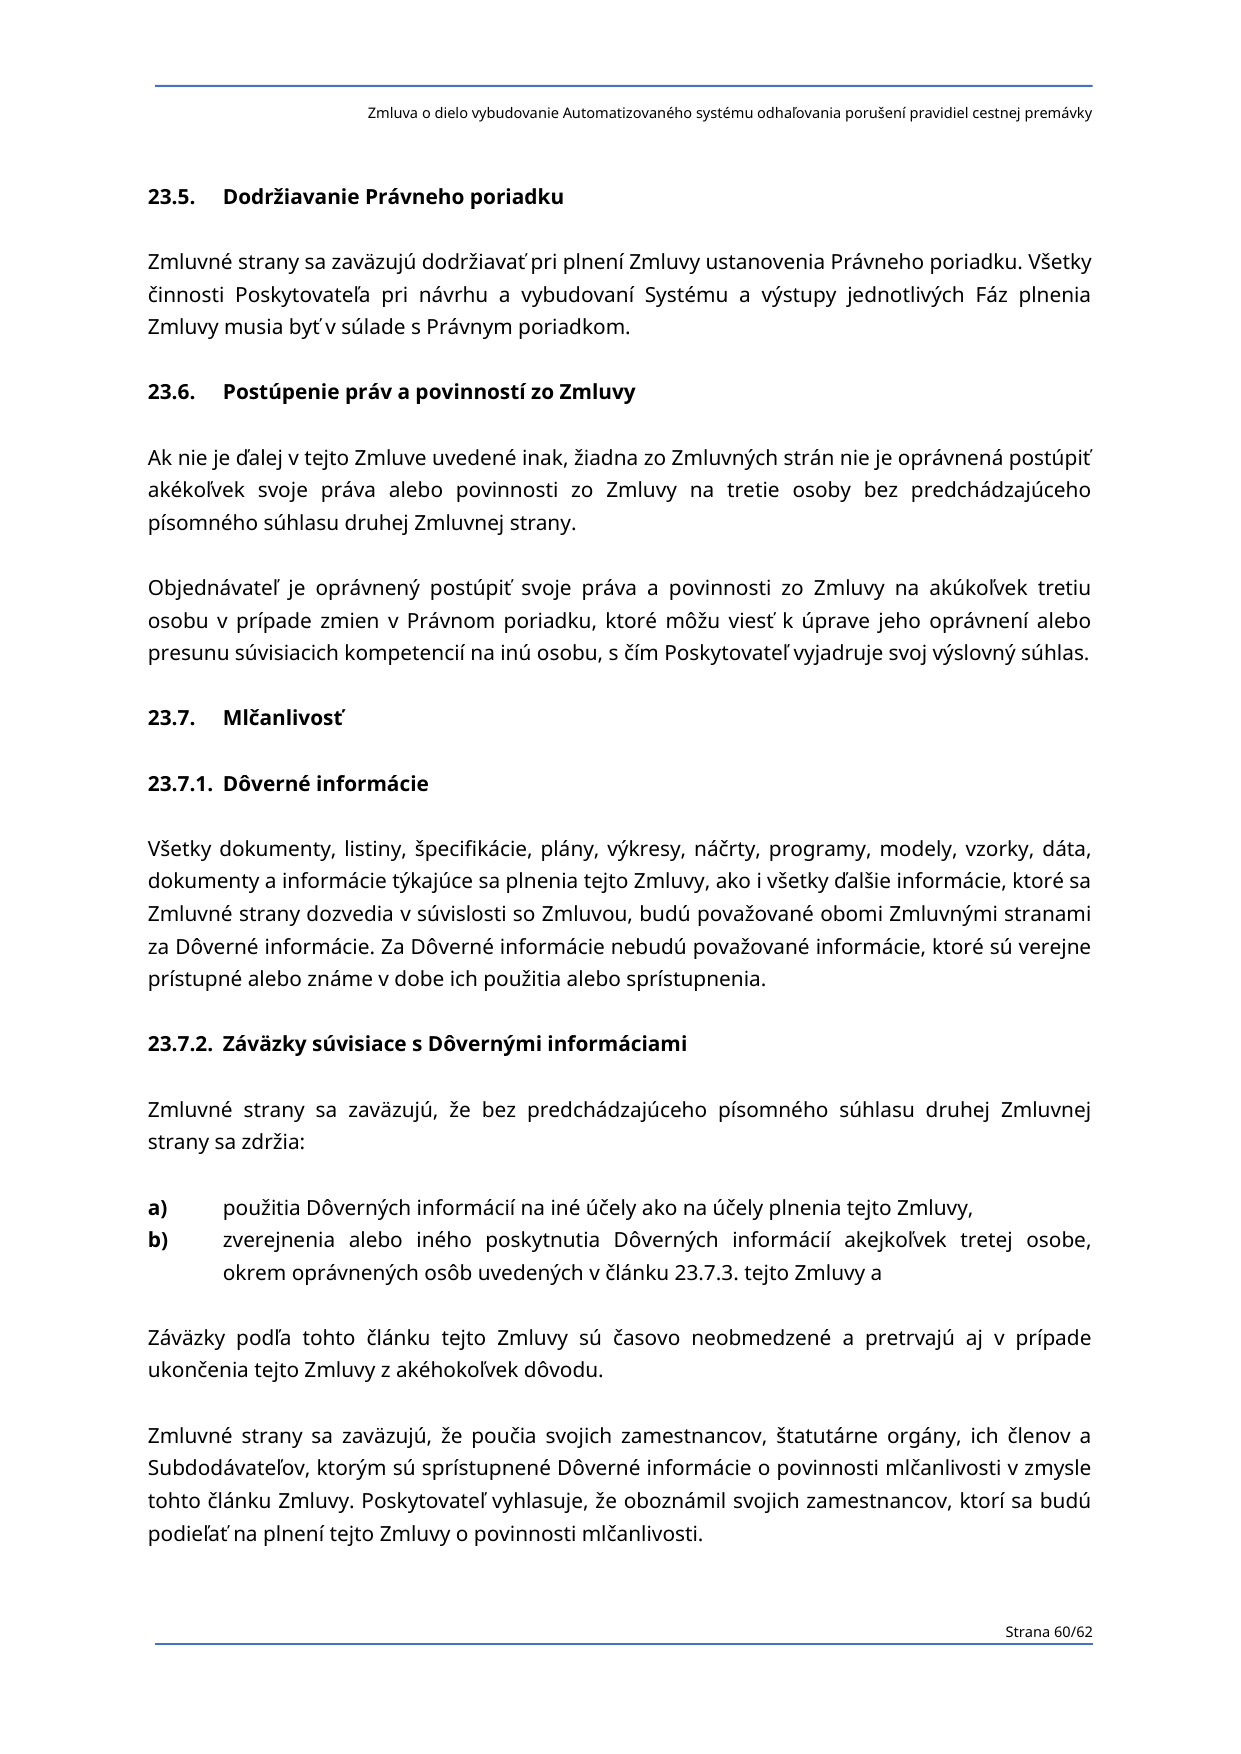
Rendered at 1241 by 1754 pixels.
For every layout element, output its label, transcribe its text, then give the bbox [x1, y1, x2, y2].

text Zmluvné strany sa zaväzujú dodržiavať pri plnení Zmluvy ustanovenia Právneho poriadku. Všetky činnosti Poskytovateľa pri návrhu a vybudovaní Systému a výstupy jednotlivých Fáz plnenia Zmluvy musia byť v súlade s Právnym poriadkom. [148, 247, 1093, 341]
text Ak nie je ďalej v tejto Zmluve uvedené inak, žiadna zo Zmluvných strán nie je oprávnená postúpiť akékoľvek svoje práva alebo povinnosti zo Zmluvy na tretie osoby bez predchádzajúceho písomného súhlasu druhej Zmluvnej strany. [148, 443, 1093, 536]
text Objednávateľ je oprávnený postúpiť svoje práva a povinnosti zo Zmluvy na akúkoľvek tretiu osobu v prípade zmien v Právnom poriadku, ktoré môžu viesť k úprave jeho oprávnení alebo presunu súvisiacich kompetencií na inú osobu, s čím Poskytovateľ vyjadruje svoj výslovný súhlas. [148, 573, 1093, 667]
list Dôverné informácie [148, 769, 1093, 797]
text Zmluvné strany sa zaväzujú, že bez predchádzajúceho písomného súhlasu druhej Zmluvnej strany sa zdržia: [148, 1095, 1093, 1156]
list Mlčanlivosť [148, 703, 1080, 732]
list Postúpenie práv a povinností zo Zmluvy [148, 377, 1080, 406]
list zverejnenia alebo iného poskytnutia Dôverných informácií akejkoľvek tretej osobe, okrem oprávnených osôb uvedených v článku 23.7.3. tejto Zmluvy a [148, 1225, 1093, 1286]
text Záväzky podľa tohto článku tejto Zmluvy sú časovo neobmedzené a pretrvajú aj v prípade ukončenia tejto Zmluvy z akéhokoľvek dôvodu. [148, 1323, 1093, 1384]
list použitia Dôverných informácií na iné účely ako na účely plnenia tejto Zmluvy, [148, 1193, 1093, 1221]
list Záväzky súvisiace s Dôvernými informáciami [148, 1029, 1093, 1058]
text Všetky dokumenty, listiny, špecifikácie, plány, výkresy, náčrty, programy, modely, vzorky, dáta, dokumenty a informácie týkajúce sa plnenia tejto Zmluvy, ako i všetky ďalšie informácie, ktoré sa Zmluvné strany dozvedia v súvislosti so Zmluvou, budú považované obomi Zmluvnými stranami za Dôverné informácie. Za Dôverné informácie nebudú považované informácie, ktoré sú verejne prístupné alebo známe v dobe ich použitia alebo sprístupnenia. [148, 834, 1093, 993]
text Zmluvné strany sa zaväzujú, že poučia svojich zamestnancov, štatutárne orgány, ich členov a Subdodávateľov, ktorým sú sprístupnené Dôverné informácie o povinnosti mlčanlivosti v zmysle tohto článku Zmluvy. Poskytovateľ vyhlasuje, že oboznámil svojich zamestnancov, ktorí sa budú podieľať na plnení tejto Zmluvy o povinnosti mlčanlivosti. [148, 1421, 1093, 1547]
list Dodržiavanie Právneho poriadku [148, 182, 1080, 210]
